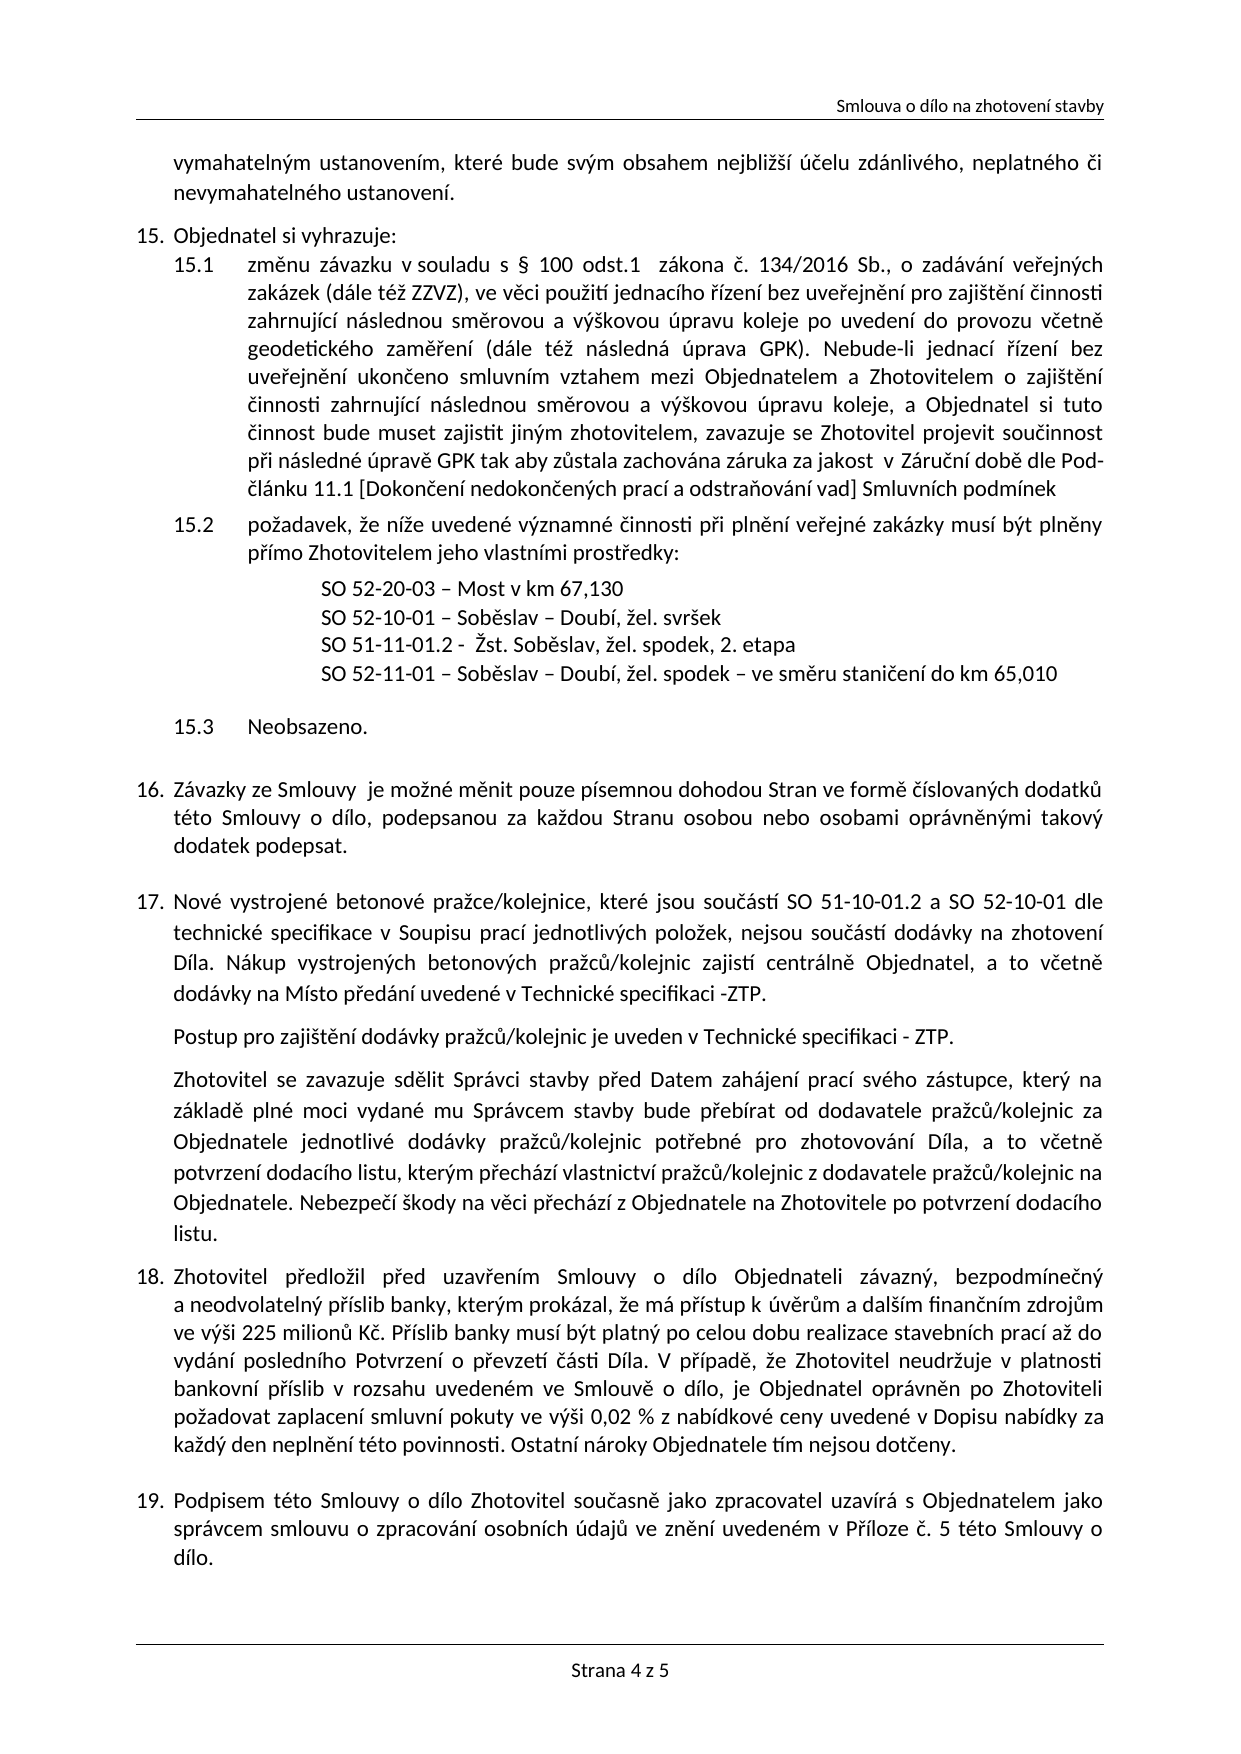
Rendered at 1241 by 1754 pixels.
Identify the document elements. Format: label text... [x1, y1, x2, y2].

text Podpisem této Smlouvy o dílo Zhotovitel současně jako zpracovatel uzavírá s Objednatelem jako správcem smlouvu o zpracování osobních údajů ve znění uvedeném v Příloze č. 5 této Smlouvy o dílo. [136, 1487, 1104, 1571]
text Nové vystrojené betonové pražce/kolejnice, které jsou součástí SO 51-10-01.2 a SO 52-10-01 dle technické specifikace v Soupisu prací jednotlivých položek, nejsou součástí dodávky na zhotovení Díla. Nákup vystrojených betonových pražců/kolejnic zajistí centrálně Objednatel, a to včetně dodávky na Místo předání uvedené v Technické specifikaci -ZTP. [136, 887, 1104, 1007]
text změnu závazku v souladu s § 100 odst.1 zákona č. 134/2016 Sb., o zadávání veřejných zakázek (dále též ZZVZ), ve věci použití jednacího řízení bez uveřejnění pro zajištění činnosti zahrnující následnou směrovou a výškovou úpravu koleje po uvedení do provozu včetně geodetického zaměření (dále též následná úprava GPK). Nebude-li jednací řízení bez uveřejnění ukončeno smluvním vztahem mezi Objednatelem a Zhotovitelem o zajištění činnosti zahrnující následnou směrovou a výškovou úpravu koleje, a Objednatel si tuto činnost bude muset zajistit jiným zhotovitelem, zavazuje se Zhotovitel projevit součinnost při následné úpravě GPK tak aby zůstala zachována záruka za jakost v Záruční době dle Pod-článku 11.1 [Dokončení nedokončených prací a odstraňování vad] Smluvních podmínek [173, 250, 1104, 502]
text požadavek, že níže uvedené významné činnosti při plnění veřejné zakázky musí být plněny přímo Zhotovitelem jeho vlastními prostředky: [173, 510, 1104, 566]
text SO 52-10-01 – Soběslav – Doubí, žel. svršek [321, 603, 1104, 631]
list Postup pro zajištění dodávky pražců/kolejnic je uveden v Technické specifikaci - ZTP. [173, 1022, 1104, 1050]
list Zhotovitel se zavazuje sdělit Správci stavby před Datem zahájení prací svého zástupce, který na základě plné moci vydané mu Správcem stavby bude přebírat od dodavatele pražců/kolejnic za Objednatele jednotlivé dodávky pražců/kolejnic potřebné pro zhotovování Díla, a to včetně potvrzení dodacího listu, kterým přechází vlastnictví pražců/kolejnic z dodavatele pražců/kolejnic na Objednatele. Nebezpečí škody na věci přechází z Objednatele na Zhotovitele po potvrzení dodacího listu. [173, 1066, 1104, 1247]
text Neobsazeno. [173, 712, 1104, 740]
text Objednatel si vyhrazuje: [136, 222, 1104, 250]
text SO 52-20-03 – Most v km 67,130 [321, 574, 1104, 603]
text SO 51-11-01.2 - Žst. Soběslav, žel. spodek, 2. etapa [321, 631, 1104, 659]
text Zhotovitel předložil před uzavřením Smlouvy o dílo Objednateli závazný, bezpodmínečný a neodvolatelný příslib banky, kterým prokázal, že má přístup k úvěrům a dalším finančním zdrojům ve výši 225 milionů Kč. Příslib banky musí být platný po celou dobu realizace stavebních prací až do vydání posledního Potvrzení o převzetí části Díla. V případě, že Zhotovitel neudržuje v platnosti bankovní příslib v rozsahu uvedeném ve Smlouvě o dílo, je Objednatel oprávněn po Zhotoviteli požadovat zaplacení smluvní pokuty ve výši 0,02 % z nabídkové ceny uvedené v Dopisu nabídky za každý den neplnění této povinnosti. Ostatní nároky Objednatele tím nejsou dotčeny. [136, 1262, 1104, 1458]
text Závazky ze Smlouvy je možné měnit pouze písemnou dohodou Stran ve formě číslovaných dodatků této Smlouvy o dílo, podepsanou za každou Stranu osobou nebo osobami oprávněnými takový dodatek podepsat. [136, 775, 1104, 859]
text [136, 148, 1104, 206]
text SO 52-11-01 – Soběslav – Doubí, žel. spodek – ve směru staničení do km 65,010 [321, 659, 1104, 687]
